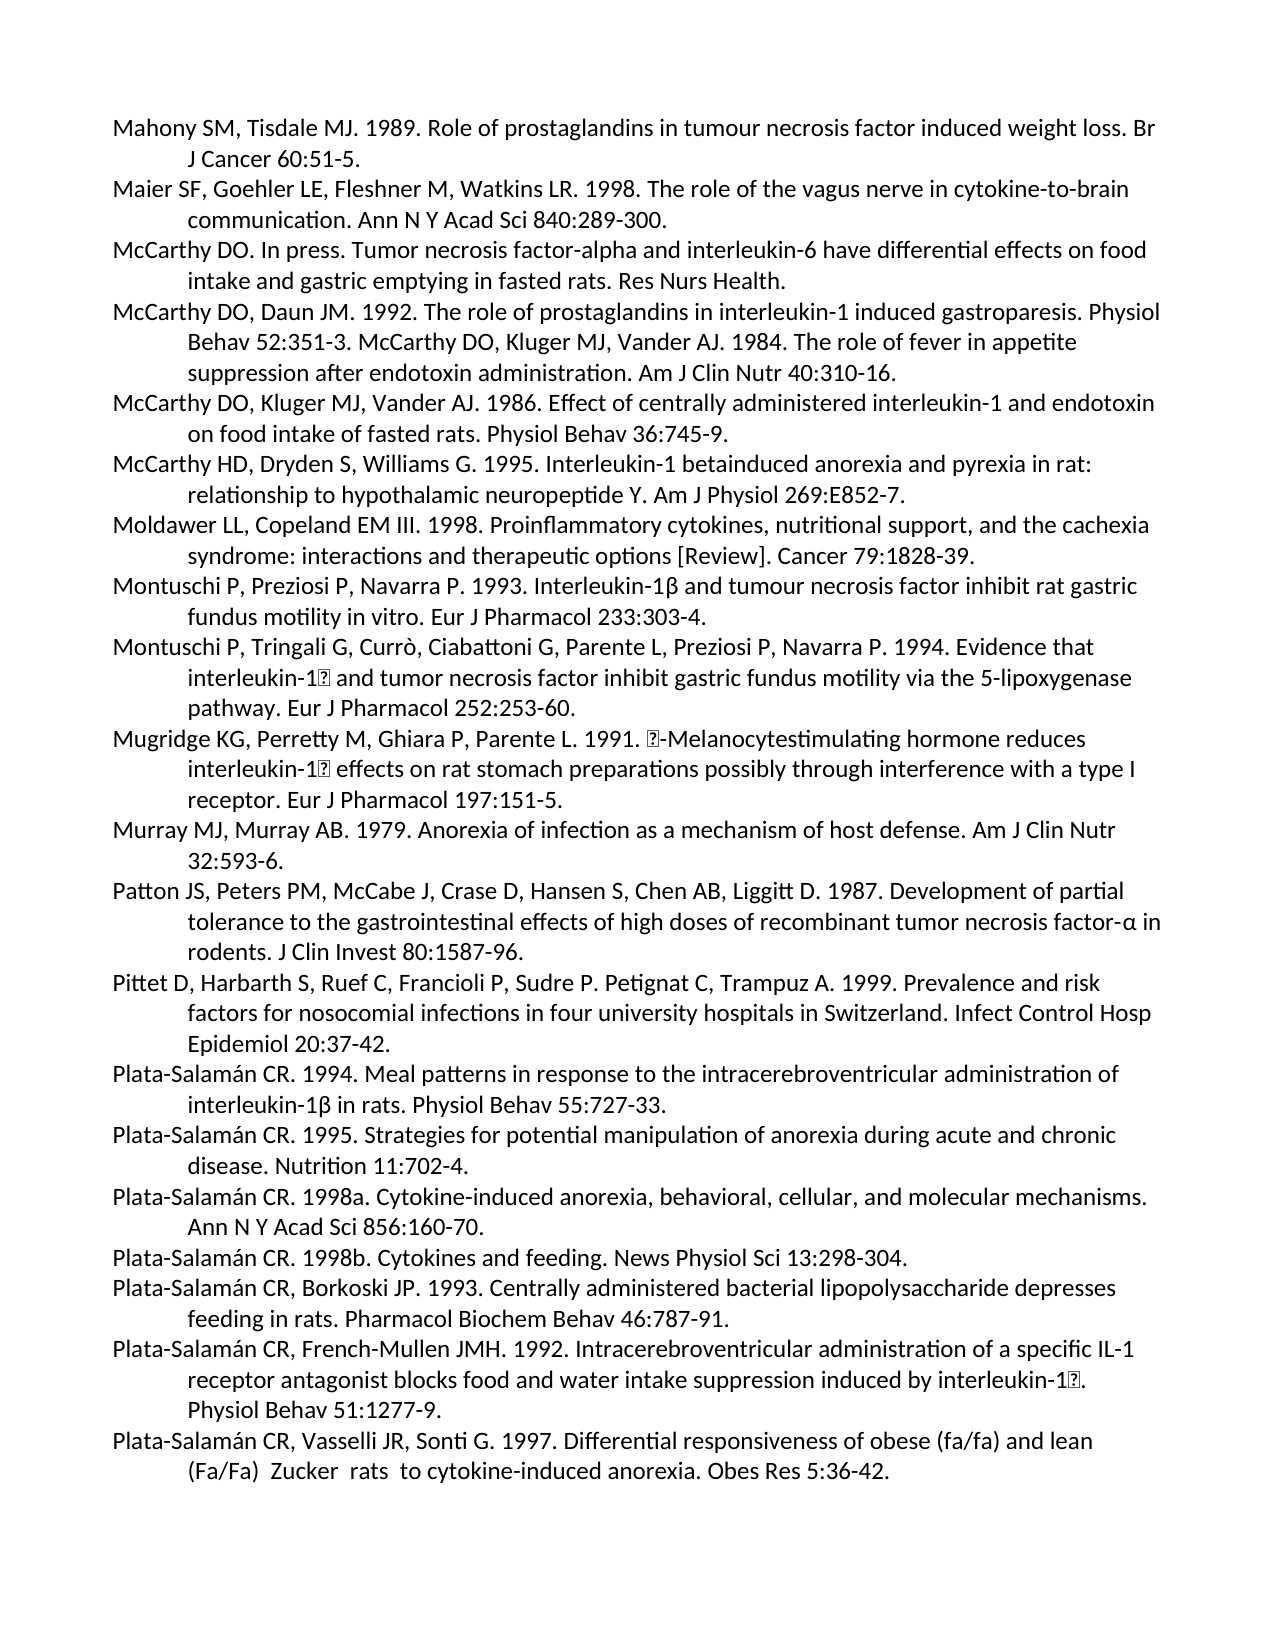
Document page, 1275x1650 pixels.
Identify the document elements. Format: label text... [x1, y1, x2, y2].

text McCarthy DO, Kluger MJ, Vander AJ. 1986. Effect of centrally administered interleukin-1 and endotoxin on food intake of fasted rats. Physiol Behav 36:745-9. [112, 387, 1162, 448]
text Plata-Salamán CR, French-Mullen JMH. 1992. Intracerebroventricular administration of a specific IL-1 receptor antagonist blocks food and water intake suppression induced by interleukin-1. Physiol Behav 51:1277-9. [112, 1333, 1162, 1425]
text Moldawer LL, Copeland EM III. 1998. Proinflammatory cytokines, nutritional support, and the cachexia syndrome: interactions and therapeutic options [Review]. Cancer 79:1828-39. [112, 509, 1162, 570]
text Plata-Salamán CR. 1998a. Cytokine-induced anorexia, behavioral, cellular, and molecular mechanisms. Ann N Y Acad Sci 856:160-70. [112, 1181, 1162, 1242]
text Maier SF, Goehler LE, Fleshner M, Watkins LR. 1998. The role of the vagus nerve in cytokine-to-brain communication. Ann N Y Acad Sci 840:289-300. [112, 173, 1162, 234]
text Plata-Salamán CR. 1998b. Cytokines and feeding. News Physiol Sci 13:298-304. [112, 1242, 1162, 1272]
text Plata-Salamán CR. 1995. Strategies for potential manipulation of anorexia during acute and chronic disease. Nutrition 11:702-4. [112, 1120, 1162, 1181]
text Montuschi P, Preziosi P, Navarra P. 1993. Interleukin-1β and tumour necrosis factor inhibit rat gastric fundus motility in vitro. Eur J Pharmacol 233:303-4. [112, 570, 1162, 631]
text McCarthy DO, Daun JM. 1992. The role of prostaglandins in interleukin-1 induced gastroparesis. Physiol Behav 52:351-3. McCarthy DO, Kluger MJ, Vander AJ. 1984. The role of fever in appetite suppression after endotoxin administration. Am J Clin Nutr 40:310-16. [112, 296, 1162, 387]
text Murray MJ, Murray AB. 1979. Anorexia of infection as a mechanism of host defense. Am J Clin Nutr 32:593-6. [112, 814, 1162, 876]
text Pittet D, Harbarth S, Ruef C, Francioli P, Sudre P. Petignat C, Trampuz A. 1999. Prevalence and risk factors for nosocomial infections in four university hospitals in Switzerland. Infect Control Hosp Epidemiol 20:37-42. [112, 967, 1162, 1059]
text Patton JS, Peters PM, McCabe J, Crase D, Hansen S, Chen AB, Liggitt D. 1987. Development of partial tolerance to the gastrointestinal effects of high doses of recombinant tumor necrosis factor-α in rodents. J Clin Invest 80:1587-96. [112, 876, 1162, 967]
text McCarthy HD, Dryden S, Williams G. 1995. Interleukin-1 betainduced anorexia and pyrexia in rat: relationship to hypothalamic neuropeptide Y. Am J Physiol 269:E852-7. [112, 448, 1162, 509]
text McCarthy DO. In press. Tumor necrosis factor-alpha and interleukin-6 have differential effects on food intake and gastric emptying in fasted rats. Res Nurs Health. [112, 234, 1162, 296]
text Plata-Salamán CR, Borkoski JP. 1993. Centrally administered bacterial lipopolysaccharide depresses feeding in rats. Pharmacol Biochem Behav 46:787-91. [112, 1272, 1162, 1333]
text Plata-Salamán CR. 1994. Meal patterns in response to the intracerebroventricular administration of interleukin-1β in rats. Physiol Behav 55:727-33. [112, 1059, 1162, 1120]
text Montuschi P, Tringali G, Currò, Ciabattoni G, Parente L, Preziosi P, Navarra P. 1994. Evidence that interleukin-1 and tumor necrosis factor inhibit gastric fundus motility via the 5-lipoxygenase pathway. Eur J Pharmacol 252:253-60. [112, 631, 1162, 723]
text Mahony SM, Tisdale MJ. 1989. Role of prostaglandins in tumour necrosis factor induced weight loss. Br J Cancer 60:51-5. [112, 112, 1162, 173]
text Plata-Salamán CR, Vasselli JR, Sonti G. 1997. Differential responsiveness of obese (fa/fa) and lean (Fa/Fa) Zucker rats to cytokine-induced anorexia. Obes Res 5:36-42. [112, 1425, 1162, 1486]
text Mugridge KG, Perretty M, Ghiara P, Parente L. 1991. -Melanocytestimulating hormone reduces interleukin-1 effects on rat stomach preparations possibly through interference with a type I receptor. Eur J Pharmacol 197:151-5. [112, 723, 1162, 814]
